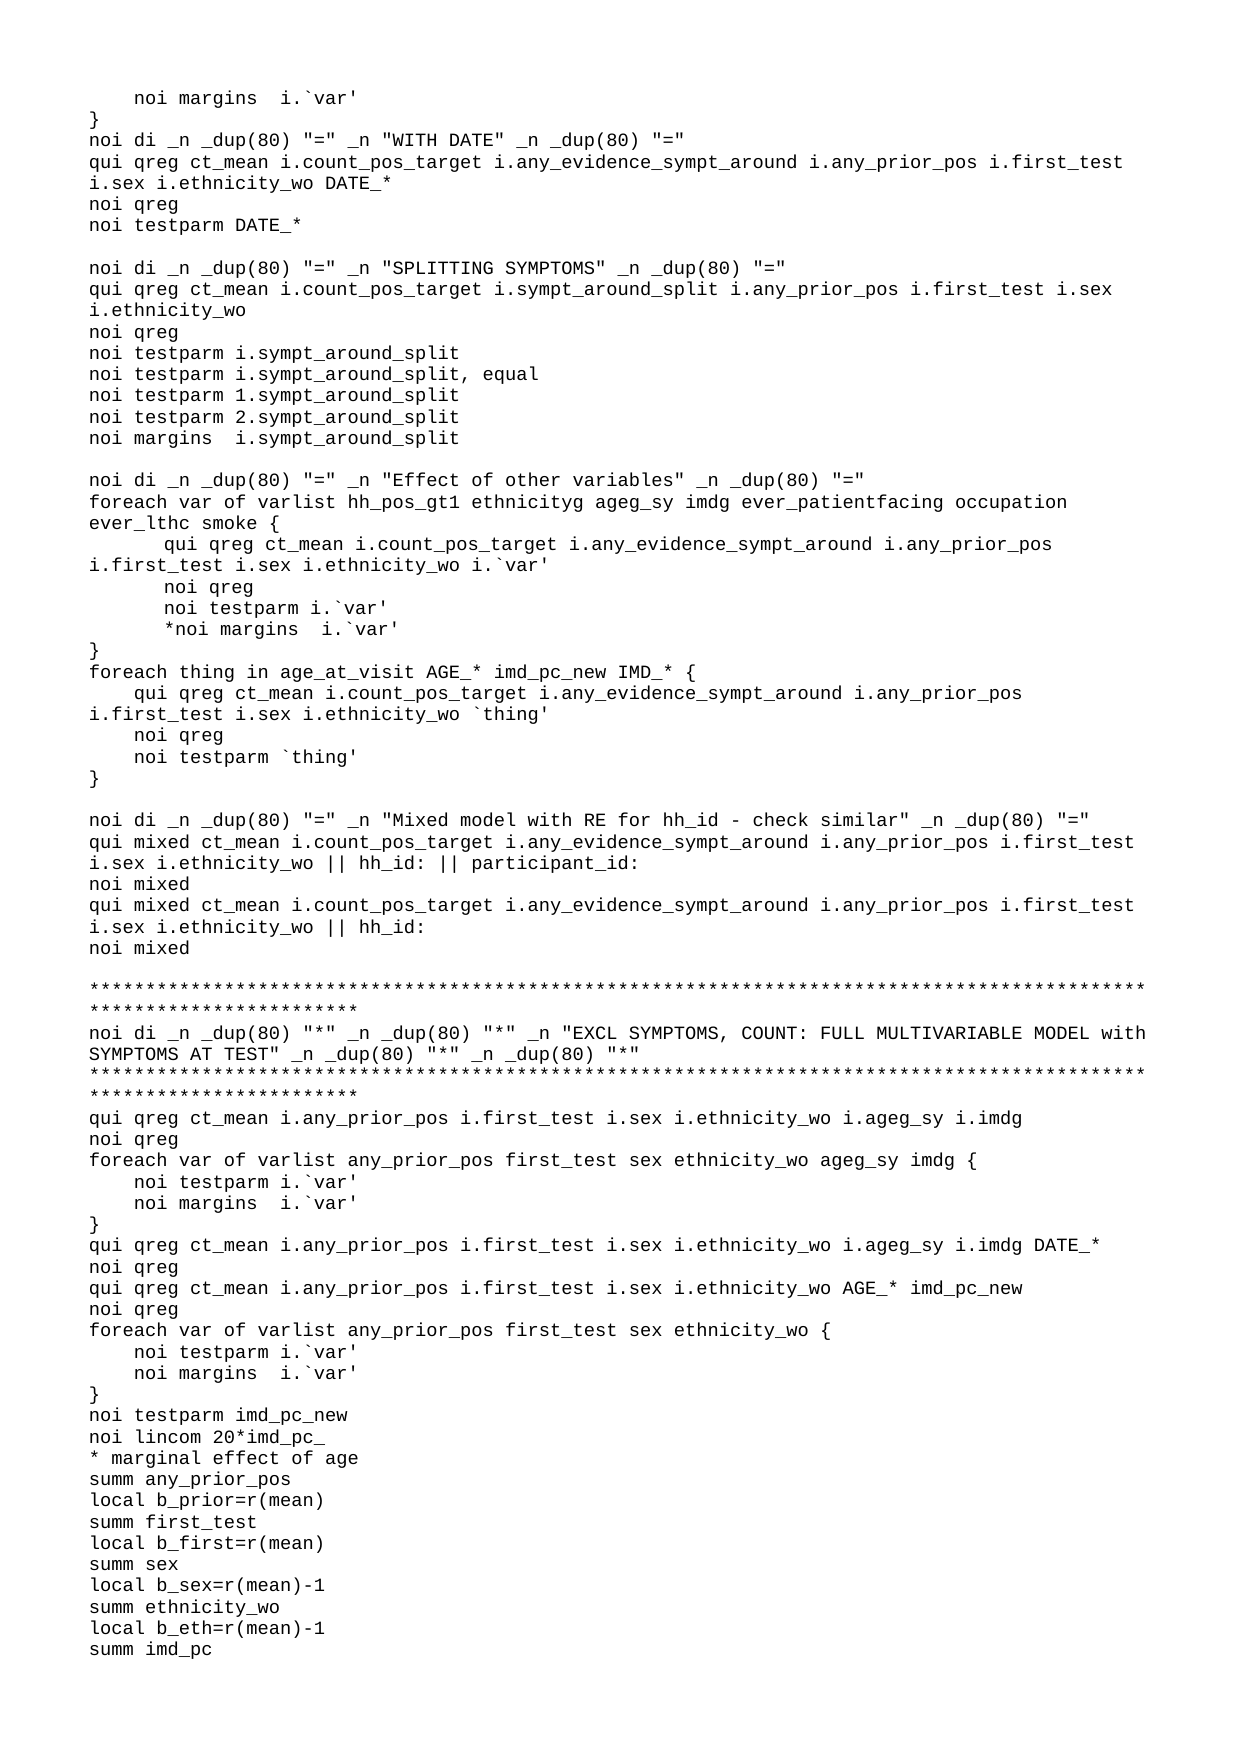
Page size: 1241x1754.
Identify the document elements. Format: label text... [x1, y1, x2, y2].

text qui qreg ct_mean i.any_prior_pos i.first_test i.sex i.ethnicity_wo i.ageg_sy i.imdg DATE_* [89, 1236, 1152, 1257]
text *noi margins i.`var' [89, 620, 1152, 641]
text qui qreg ct_mean i.count_pos_target i.sympt_around_split i.any_prior_pos i.first_test i.sex i.ethnicity_wo [89, 280, 1152, 322]
text qui qreg ct_mean i.count_pos_target i.any_evidence_sympt_around i.any_prior_pos i.first_test i.sex i.ethnicity_wo i.`var' [89, 535, 1152, 577]
text noi qreg [89, 1257, 1152, 1279]
text qui mixed ct_mean i.count_pos_target i.any_evidence_sympt_around i.any_prior_pos i.first_test i.sex i.ethnicity_wo || hh_id: || participant_id: [89, 832, 1152, 875]
text noi testparm i.`var' [89, 1172, 1152, 1194]
text } [89, 110, 1152, 131]
text noi testparm i.`var' [89, 1342, 1152, 1364]
text qui mixed ct_mean i.count_pos_target i.any_evidence_sympt_around i.any_prior_pos i.first_test i.sex i.ethnicity_wo || hh_id: [89, 896, 1152, 939]
text summ imd_pc [89, 1640, 1152, 1661]
text qui qreg ct_mean i.any_prior_pos i.first_test i.sex i.ethnicity_wo i.ageg_sy i.imdg [89, 1109, 1152, 1130]
text ********************************************************************************************************************** [89, 981, 1152, 1024]
text local b_prior=r(mean) [89, 1491, 1152, 1512]
text noi qreg [89, 1130, 1152, 1151]
text noi lincom 20*imd_pc_ [89, 1427, 1152, 1449]
text foreach var of varlist any_prior_pos first_test sex ethnicity_wo ageg_sy imdg { [89, 1151, 1152, 1172]
text } [89, 769, 1152, 790]
text summ ethnicity_wo [89, 1597, 1152, 1619]
text qui qreg ct_mean i.count_pos_target i.any_evidence_sympt_around i.any_prior_pos i.first_test i.sex i.ethnicity_wo DATE_* [89, 152, 1152, 195]
text noi testparm 2.sympt_around_split [89, 407, 1152, 429]
text noi margins i.`var' [89, 1364, 1152, 1385]
text noi qreg [89, 322, 1152, 344]
text } [89, 1215, 1152, 1236]
text foreach var of varlist any_prior_pos first_test sex ethnicity_wo { [89, 1321, 1152, 1342]
text noi testparm i.sympt_around_split [89, 344, 1152, 365]
text noi mixed [89, 939, 1152, 960]
text noi qreg [89, 195, 1152, 216]
text noi margins i.`var' [89, 1194, 1152, 1215]
text noi testparm i.`var' [89, 599, 1152, 620]
text ********************************************************************************************************************** [89, 1066, 1152, 1109]
text noi di _n _dup(80) "=" _n "WITH DATE" _n _dup(80) "=" [89, 131, 1152, 152]
text summ any_prior_pos [89, 1470, 1152, 1491]
text local b_eth=r(mean)-1 [89, 1619, 1152, 1640]
text noi testparm 1.sympt_around_split [89, 386, 1152, 407]
text noi qreg [89, 1300, 1152, 1321]
text foreach thing in age_at_visit AGE_* imd_pc_new IMD_* { [89, 662, 1152, 684]
text noi testparm DATE_* [89, 216, 1152, 237]
text local b_first=r(mean) [89, 1534, 1152, 1555]
text noi di _n _dup(80) "*" _n _dup(80) "*" _n "EXCL SYMPTOMS, COUNT: FULL MULTIVARIABLE MODEL with SYMPTOMS AT TEST" _n _dup(80) "*" _n _dup(80) "*" [89, 1024, 1152, 1066]
text summ first_test [89, 1512, 1152, 1534]
text local b_sex=r(mean)-1 [89, 1576, 1152, 1597]
text } [89, 1385, 1152, 1406]
text noi qreg [89, 577, 1152, 599]
text qui qreg ct_mean i.count_pos_target i.any_evidence_sympt_around i.any_prior_pos i.first_test i.sex i.ethnicity_wo `thing' [89, 684, 1152, 726]
text * marginal effect of age [89, 1449, 1152, 1470]
text foreach var of varlist hh_pos_gt1 ethnicityg ageg_sy imdg ever_patientfacing occupation ever_lthc smoke { [89, 492, 1152, 535]
text qui qreg ct_mean i.any_prior_pos i.first_test i.sex i.ethnicity_wo AGE_* imd_pc_new [89, 1279, 1152, 1300]
text noi di _n _dup(80) "=" _n "SPLITTING SYMPTOMS" _n _dup(80) "=" [89, 259, 1152, 280]
text summ sex [89, 1555, 1152, 1576]
text noi di _n _dup(80) "=" _n "Effect of other variables" _n _dup(80) "=" [89, 471, 1152, 492]
text } [89, 641, 1152, 662]
text noi testparm i.sympt_around_split, equal [89, 365, 1152, 386]
text noi mixed [89, 875, 1152, 896]
text noi di _n _dup(80) "=" _n "Mixed model with RE for hh_id - check similar" _n _dup(80) "=" [89, 811, 1152, 832]
text noi margins i.`var' [89, 89, 1152, 110]
text noi margins i.sympt_around_split [89, 429, 1152, 450]
text noi testparm `thing' [89, 747, 1152, 769]
text noi testparm imd_pc_new [89, 1406, 1152, 1427]
text noi qreg [89, 726, 1152, 747]
